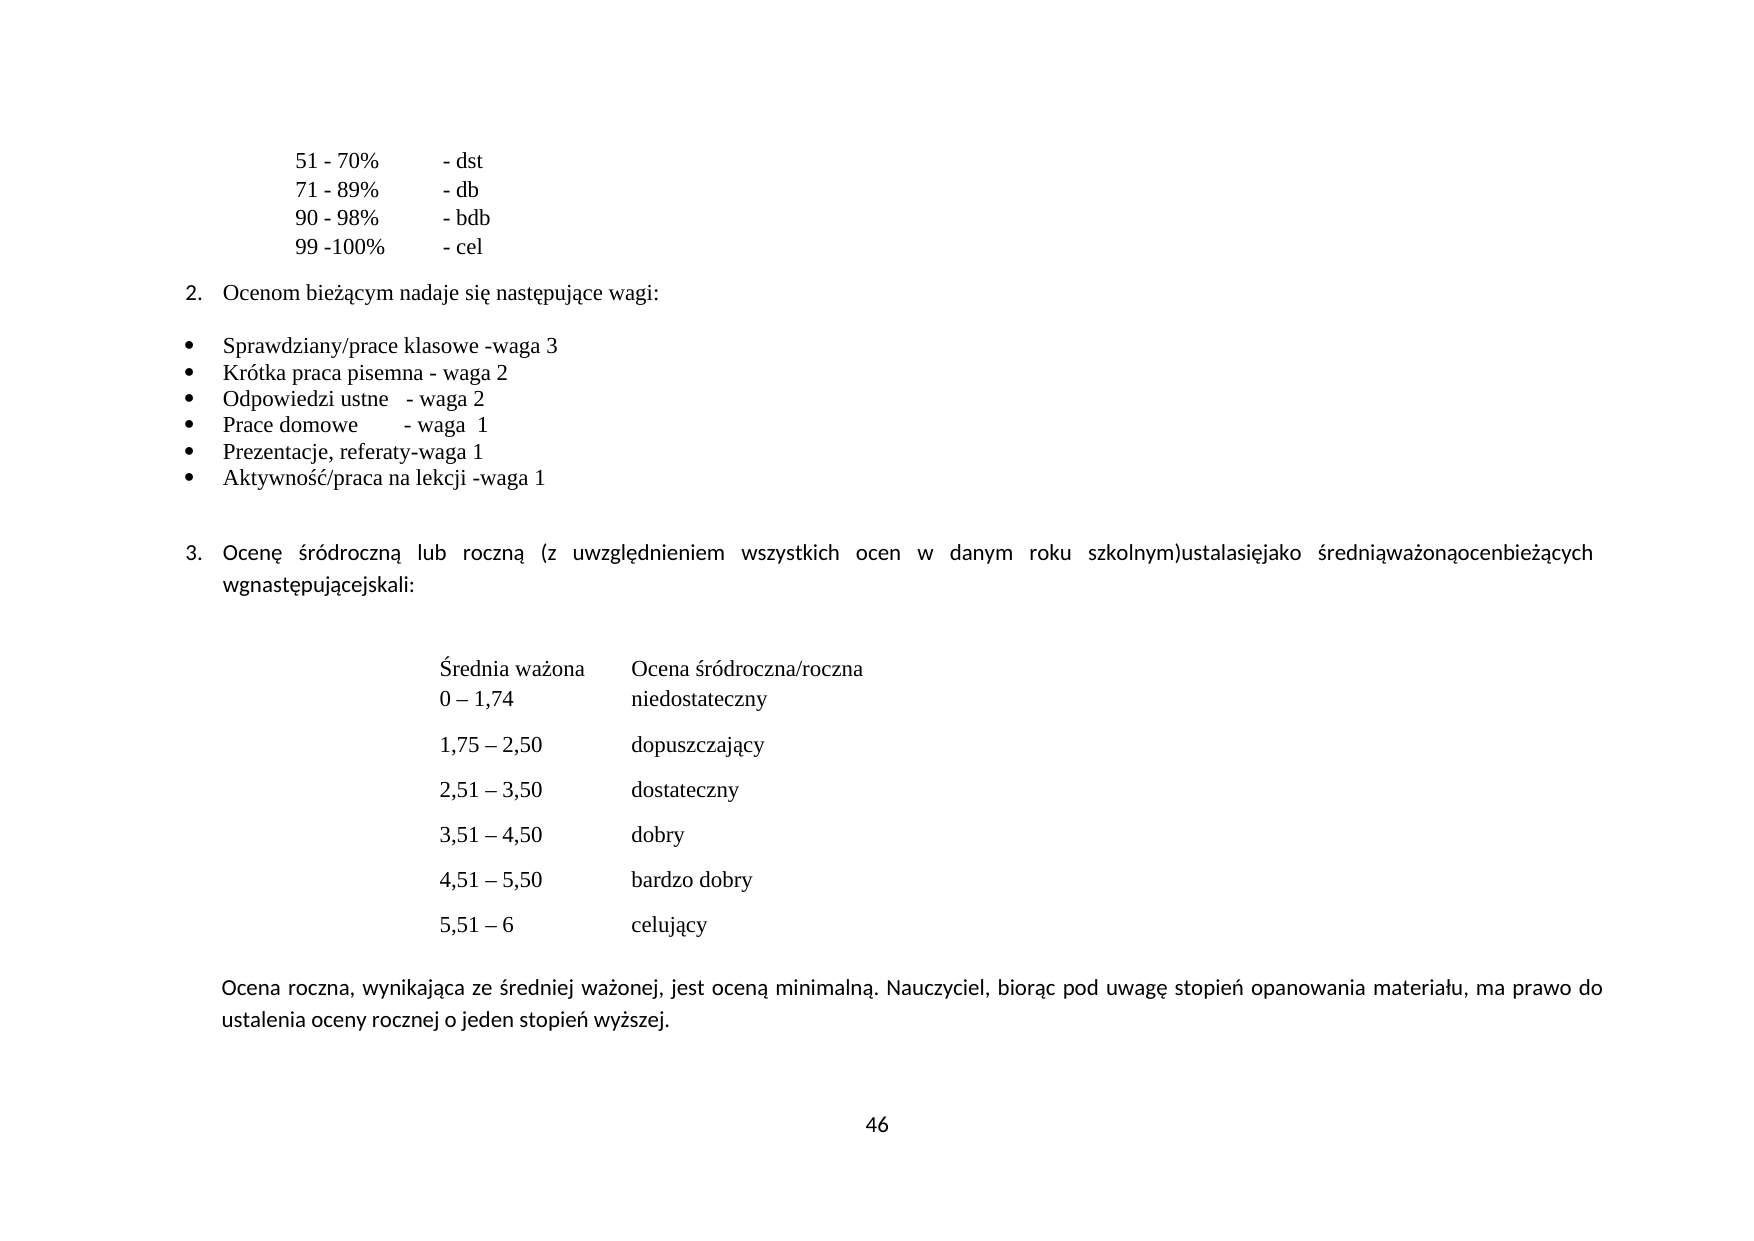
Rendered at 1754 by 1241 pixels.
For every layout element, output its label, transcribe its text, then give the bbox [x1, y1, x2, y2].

table_cell 0 – 1,74 [428, 686, 620, 731]
list Prezentacje, referaty-waga 1 [185, 438, 1606, 464]
list Ocenę śródroczną lub roczną (z uwzględnieniem wszystkich ocen w danym roku szkolnym)ustalasięjako średniąważonąocenbieżących wgnastępującejskali: [185, 538, 1595, 598]
table_cell 1,75 – 2,50 [428, 731, 620, 776]
table_cell 3,51 – 4,50 [428, 821, 620, 866]
table_cell 5,51 – 6 [428, 911, 620, 941]
table_header Średnia ważona [428, 655, 620, 686]
list Ocenom bieżącym nadaje się następujące wagi: [185, 278, 1606, 306]
table_cell 4,51 – 5,50 [428, 866, 620, 911]
table_cell celujący [620, 911, 886, 941]
list Odpowiedzi ustne - waga 2 [185, 385, 1606, 411]
table_cell niedostateczny [620, 686, 886, 731]
table_cell 2,51 – 3,50 [428, 776, 620, 821]
table_cell dobry [620, 821, 886, 866]
list Krótka praca pisemna - waga 2 [185, 359, 1606, 385]
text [295, 148, 1606, 259]
table_cell dostateczny [620, 776, 886, 821]
table_header Ocena śródroczna/roczna [620, 655, 886, 686]
list Ocena roczna, wynikająca ze średniej ważonej, jest oceną minimalną. Nauczyciel, biorąc pod uwagę stopień opanowania materiału, ma prawo do ustalenia oceny rocznej o jeden stopień wyższej. [221, 973, 1606, 1034]
table_cell bardzo dobry [620, 866, 886, 911]
list Prace domowe - waga 1 [185, 411, 1606, 438]
list Sprawdziany/prace klasowe -waga 3 [185, 332, 1606, 359]
table_cell dopuszczający [620, 731, 886, 776]
list Aktywność/praca na lekcji -waga 1 [185, 464, 1606, 491]
